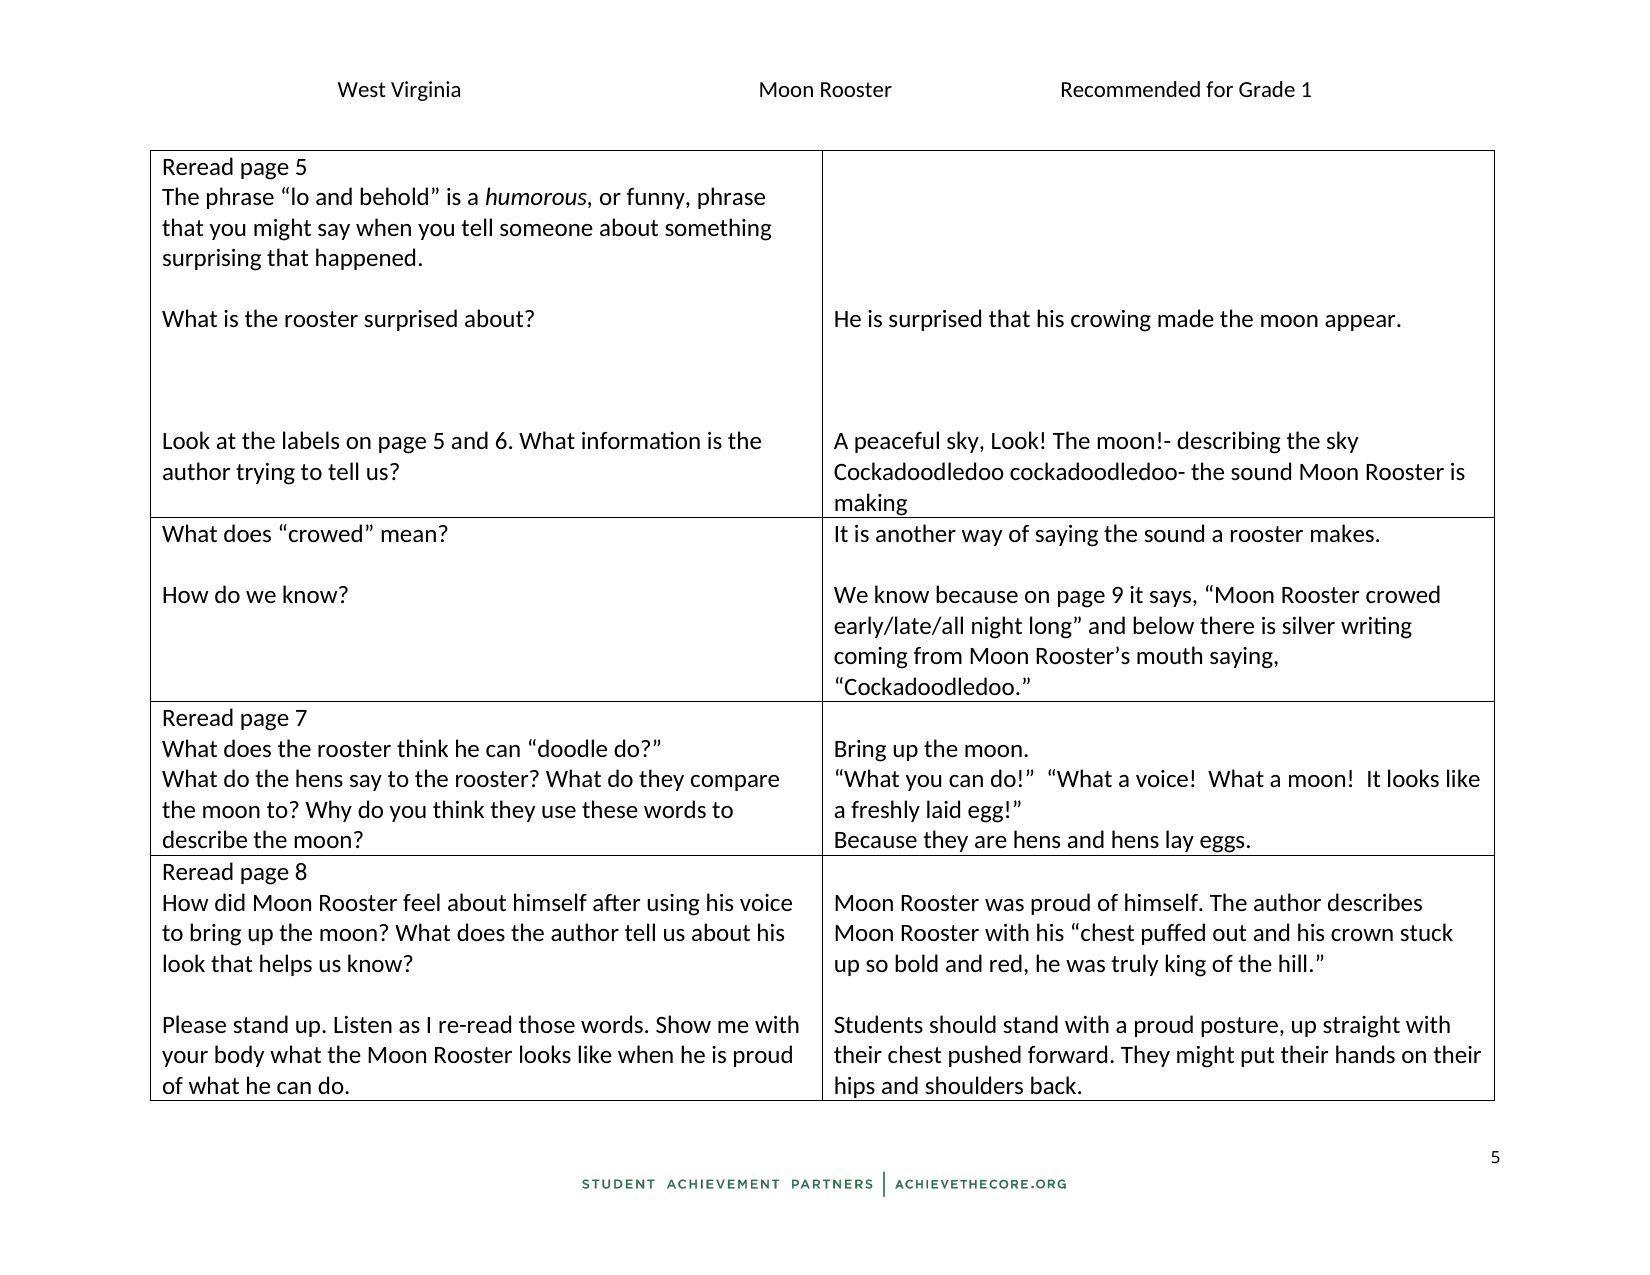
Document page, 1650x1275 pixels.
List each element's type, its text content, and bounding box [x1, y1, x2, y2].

table_cell Reread page 8 How did Moon Rooster feel about himself after using his voice to bring up the moon? What does the author tell us about his look that helps us know? Please stand up. Listen as I re-read those words. Show me with your body what the Moon Rooster looks like when he is proud of what he can do. [151, 856, 822, 1100]
picture [571, 1168, 1079, 1200]
table_cell What does “crowed” mean? How do we know? [151, 518, 822, 701]
table_cell Bring up the moon. “What you can do!” “What a voice! What a moon! It looks like a freshly laid egg!” Because they are hens and hens lay eggs. [823, 702, 1494, 855]
table_cell Moon Rooster was proud of himself. The author describes Moon Rooster with his “chest puffed out and his crown stuck up so bold and red, he was truly king of the hill.” Students should stand with a proud posture, up straight with their chest pushed forward. They might put their hands on their hips and shoulders back. [823, 856, 1494, 1100]
table_cell Reread page 7 What does the rooster think he can “doodle do?” What do the hens say to the rooster? What do they compare the moon to? Why do you think they use these words to describe the moon? [151, 702, 822, 855]
table_cell It is another way of saying the sound a rooster makes. We know because on page 9 it says, “Moon Rooster crowed early/late/all night long” and below there is silver writing coming from Moon Rooster’s mouth saying, “Cockadoodledoo.” [823, 518, 1494, 701]
